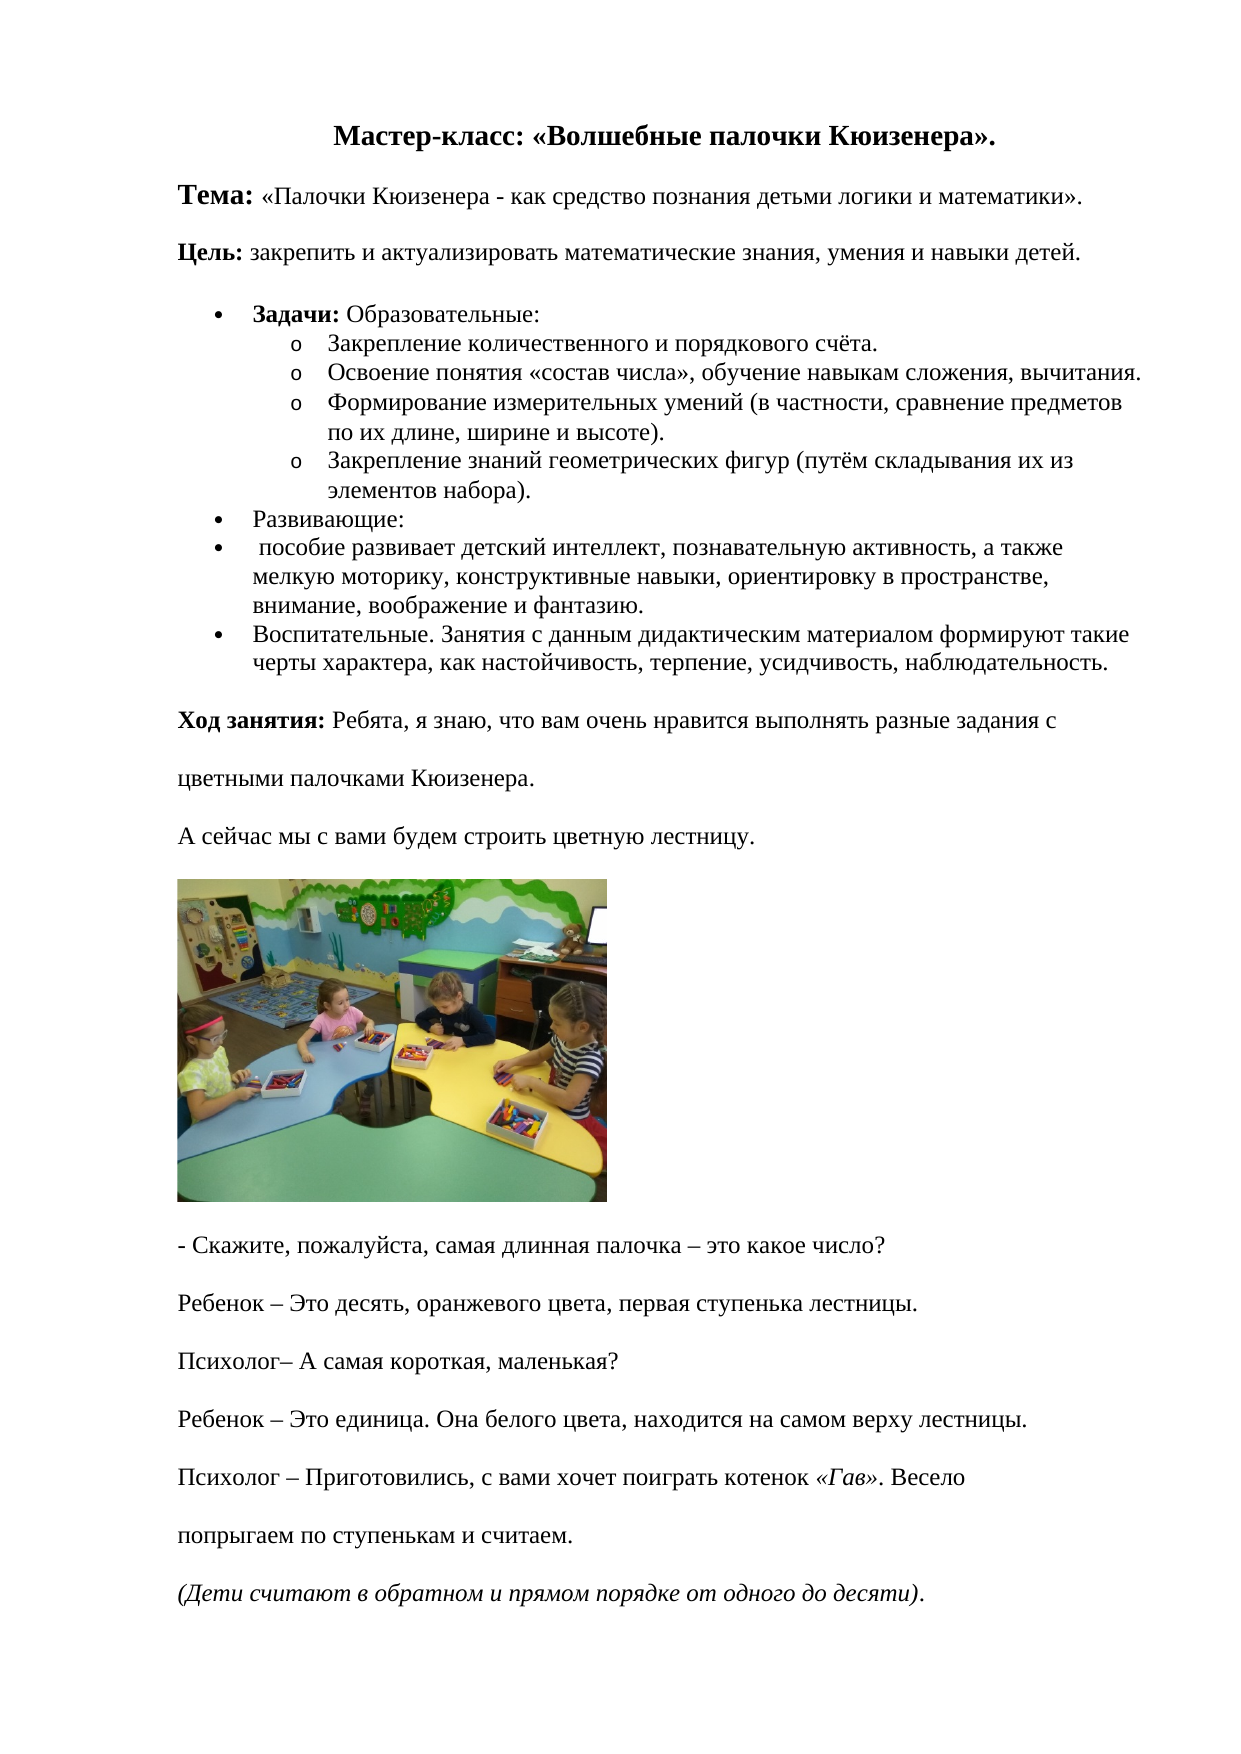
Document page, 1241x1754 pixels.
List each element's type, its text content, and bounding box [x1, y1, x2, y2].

list Освоение понятия «состав числа», обучение навыкам сложения, вычитания. [290, 357, 1152, 387]
list Задачи: Образовательные: [215, 299, 1152, 328]
list Воспитательные. Занятия с данным дидактическим материалом формируют такие черты характера, как настойчивость, терпение, усидчивость, наблюдательность. [215, 619, 1152, 676]
text А сейчас мы с вами будем строить цветную лестницу. [177, 821, 1152, 850]
text попрыгаем по ступенькам и считаем. [177, 1520, 1152, 1549]
text - Скажите, пожалуйста, самая длинная палочка – это какое число? [177, 1231, 1152, 1259]
text Тема: «Палочки Кюизенера - как средство познания детьми логики и математики». [177, 177, 1152, 211]
list пособие развивает детский интеллект, познавательную активность, а также мелкую моторику, конструктивные навыки, ориентировку в пространстве, внимание, воображение и фантазию. [215, 532, 1152, 619]
text Мастер-класс: «Волшебные палочки Кюизенера». [177, 118, 1152, 152]
list Развивающие: [215, 504, 1152, 532]
text Психолог – Приготовились, с вами хочет поиграть котенок «Гав». Весело [177, 1462, 1152, 1491]
picture [177, 879, 607, 1202]
text (Дети считают в обратном и прямом порядке от одного до десяти). [177, 1578, 1152, 1607]
text цветными палочками Кюизенера. [177, 763, 1152, 792]
list Закрепление количественного и порядкового счёта. [290, 328, 1152, 357]
list Закрепление знаний геометрических фигур (путём складывания их из элементов набора). [290, 445, 1152, 504]
text Ребенок – Это десять, оранжевого цвета, первая ступенька лестницы. [177, 1288, 1152, 1317]
text Психолог– А самая короткая, маленькая? [177, 1346, 1152, 1375]
list Формирование измерительных умений (в частности, сравнение предметов по их длине, ширине и высоте). [290, 387, 1152, 445]
text Ребенок – Это единица. Она белого цвета, находится на самом верху лестницы. [177, 1404, 1152, 1433]
text Цель: закрепить и актуализировать математические знания, умения и навыки детей. [177, 237, 1152, 266]
text Ход занятия: Ребята, я знаю, что вам очень нравится выполнять разные задания с [177, 705, 1152, 734]
